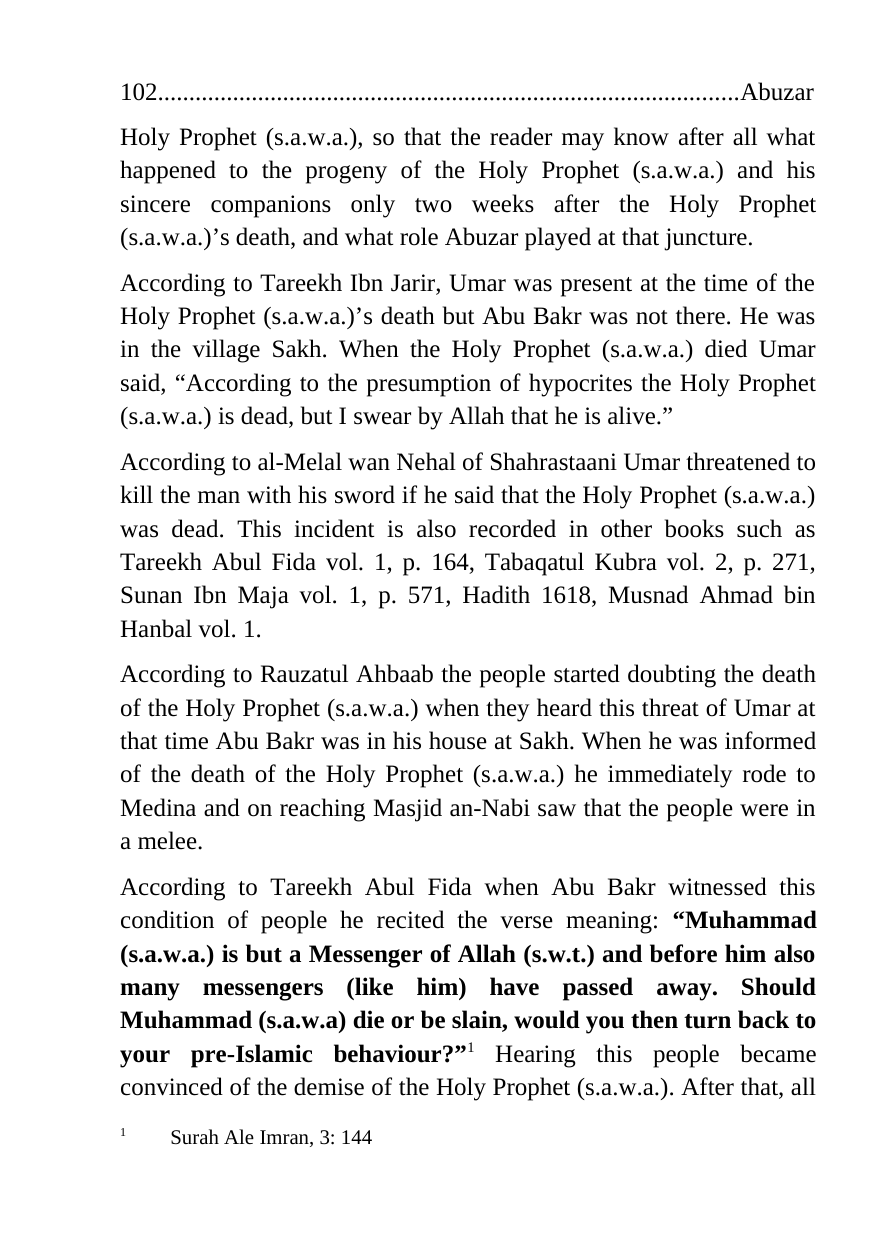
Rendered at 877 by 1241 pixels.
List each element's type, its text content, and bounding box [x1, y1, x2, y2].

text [120, 119, 817, 252]
text According to Rauzatul Ahbaab the people started doubting the death of the Holy Prophet (s.a.w.a.) when they heard this threat of Umar at that time Abu Bakr was in his house at Sakh. When he was informed of the death of the Holy Prophet (s.a.w.a.) he immediately rode to Medina and on reaching Masjid an-Nabi saw that the people were in a melee. [120, 656, 817, 856]
text According to al-Melal wan Nehal of Shahrastaani Umar threatened to kill the man with his sword if he said that the Holy Prophet (s.a.w.a.) was dead. This incident is also recorded in other books such as Tareekh Abul Fida vol. 1, p. 164, Tabaqatul Kubra vol. 2, p. 271, Sunan Ibn Maja vol. 1, p. 571, Hadith 1618, Musnad Ahmad bin Hanbal vol. 1. [120, 444, 817, 644]
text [120, 869, 817, 1102]
text According to Tareekh Ibn Jarir, Umar was present at the time of the Holy Prophet (s.a.w.a.)’s death but Abu Bakr was not there. He was in the village Sakh. When the Holy Prophet (s.a.w.a.) died Umar said, “According to the presumption of hypocrites the Holy Prophet (s.a.w.a.) is dead, but I swear by Allah that he is alive.” [120, 264, 817, 431]
